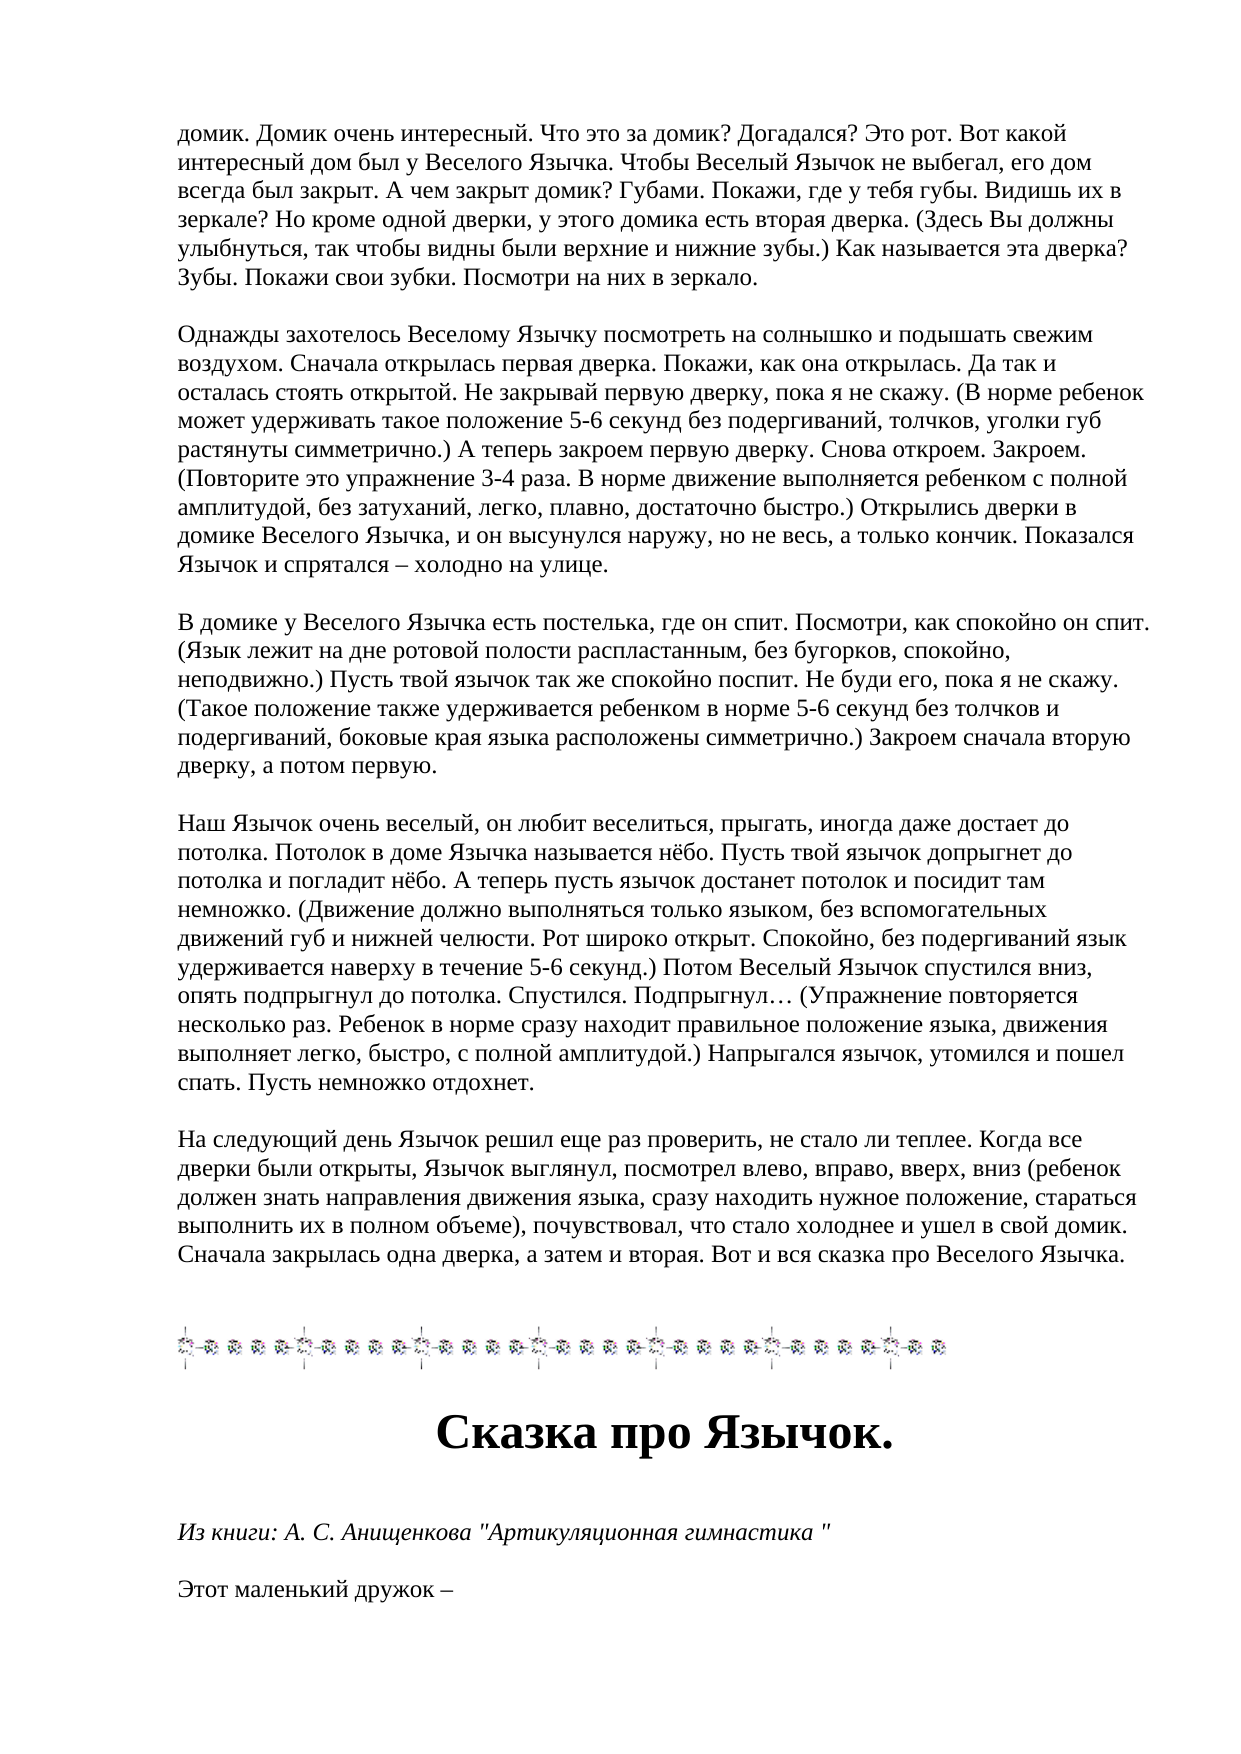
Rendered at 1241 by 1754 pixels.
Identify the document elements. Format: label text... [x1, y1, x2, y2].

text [177, 1488, 1152, 1632]
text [177, 118, 1152, 1372]
text Сказка про Язычок. [177, 1402, 1152, 1459]
picture [177, 1325, 959, 1373]
